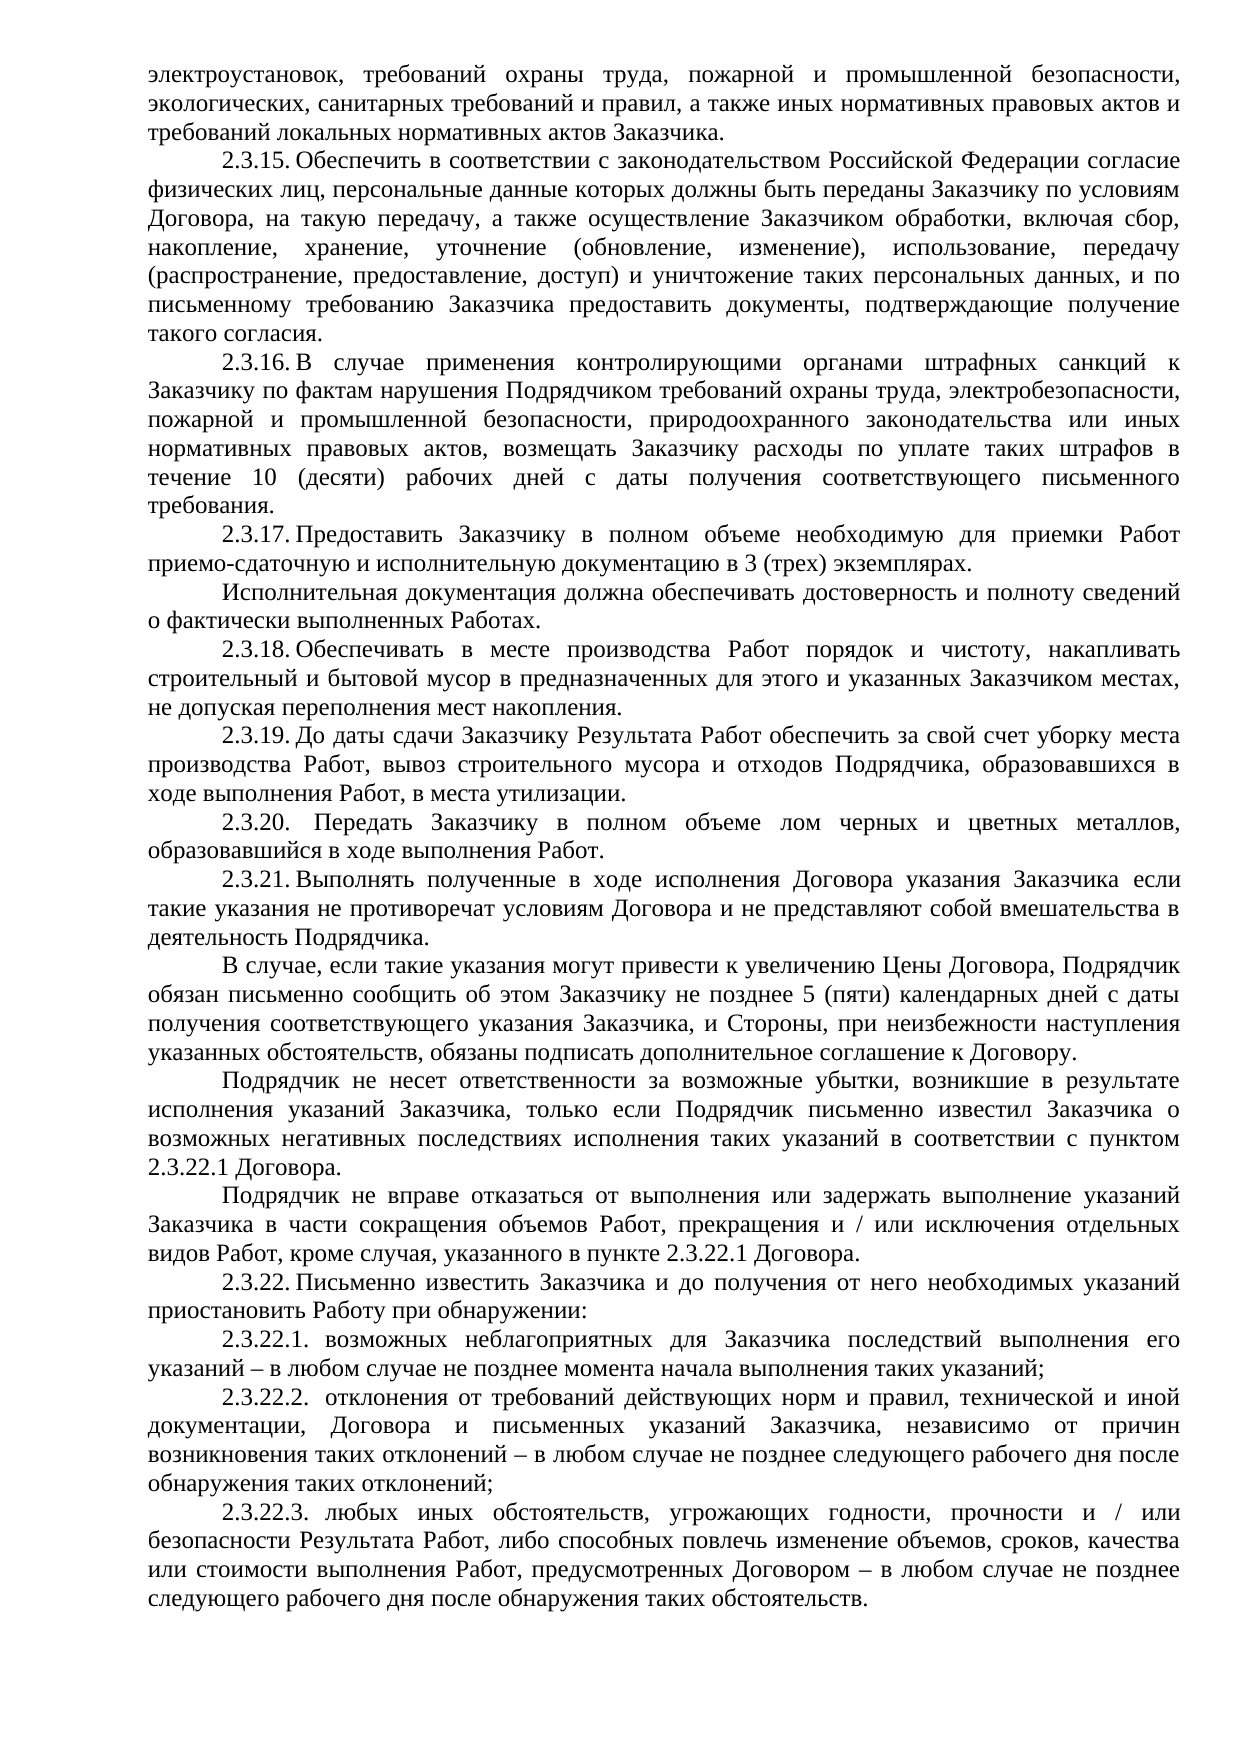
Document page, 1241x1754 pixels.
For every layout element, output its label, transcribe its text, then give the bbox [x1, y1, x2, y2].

list Исполнительная документация должна обеспечивать достоверность и полноту сведений о фактически выполненных Работах. [148, 577, 1181, 634]
text В случае, если такие указания могут привести к увеличению Цены Договора, Подрядчик обязан письменно сообщить об этом Заказчику не позднее 5 (пяти) календарных дней с даты получения соответствующего указания Заказчика, и Стороны, при неизбежности наступления указанных обстоятельств, обязаны подписать дополнительное соглашение к Договору. [148, 950, 1181, 1065]
list В случае применения контролирующими органами штрафных санкций к Заказчику по фактам нарушения Подрядчиком требований охраны труда, электробезопасности, пожарной и промышленной безопасности, природоохранного законодательства или иных нормативных правовых актов, возмещать Заказчику расходы по уплате таких штрафов в течение 10 (десяти) рабочих дней с даты получения соответствующего письменного требования. [148, 347, 1181, 519]
list Обеспечивать в месте производства Работ порядок и чистоту, накапливать строительный и бытовой мусор в предназначенных для этого и указанных Заказчиком местах, не допуская переполнения мест накопления. [148, 634, 1181, 720]
list Обеспечить в соответствии с законодательством Российской Федерации согласие физических лиц, персональные данные которых должны быть переданы Заказчику по условиям Договора, на такую передачу, а также осуществление Заказчиком обработки, включая сбор, накопление, хранение, уточнение (обновление, изменение), использование, передачу (распространение, предоставление, доступ) и уничтожение таких персональных данных, и по письменному требованию Заказчика предоставить документы, подтверждающие получение такого согласия. [148, 145, 1181, 347]
list Предоставить Заказчику в полном объеме необходимую для приемки Работ приемо-сдаточную и исполнительную документацию в 3 (трех) экземплярах. [148, 519, 1181, 577]
text Подрядчик не несет ответственности за возможные убытки, возникшие в результате исполнения указаний Заказчика, только если Подрядчик письменно известил Заказчика о возможных негативных последствиях исполнения таких указаний в соответствии с пунктом 2.3.22.1 Договора. [148, 1065, 1181, 1180]
list любых иных обстоятельств, угрожающих годности, прочности и / или безопасности Результата Работ, либо способных повлечь изменение объемов, сроков, качества или стоимости выполнения Работ, предусмотренных Договором – в любом случае не позднее следующего рабочего дня после обнаружения таких обстоятельств. [148, 1497, 1181, 1612]
list Передать Заказчику в полном объеме лом черных и цветных металлов, образовавшийся в ходе выполнения Работ. [148, 807, 1181, 864]
list отклонения от требований действующих норм и правил, технической и иной документации, Договора и письменных указаний Заказчика, независимо от причин возникновения таких отклонений – в любом случае не позднее следующего рабочего дня после обнаружения таких отклонений; [148, 1382, 1181, 1497]
list возможных неблагоприятных для Заказчика последствий выполнения его указаний – в любом случае не позднее момента начала выполнения таких указаний; [148, 1324, 1181, 1382]
list Письменно известить Заказчика и до получения от него необходимых указаний приостановить Работу при обнаружении: [148, 1267, 1181, 1324]
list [148, 59, 1181, 145]
list Подрядчик не вправе отказаться от выполнения или задержать выполнение указаний Заказчика в части сокращения объемов Работ, прекращения и / или исключения отдельных видов Работ, кроме случая, указанного в пункте 2.3.22.1 Договора. [148, 1180, 1181, 1267]
list Выполнять полученные в ходе исполнения Договора указания Заказчика если такие указания не противоречат условиям Договора и не представляют собой вмешательства в деятельность Подрядчика. [148, 864, 1181, 950]
list До даты сдачи Заказчику Результата Работ обеспечить за свой счет уборку места производства Работ, вывоз строительного мусора и отходов Подрядчика, образовавшихся в ходе выполнения Работ, в места утилизации. [148, 720, 1181, 807]
